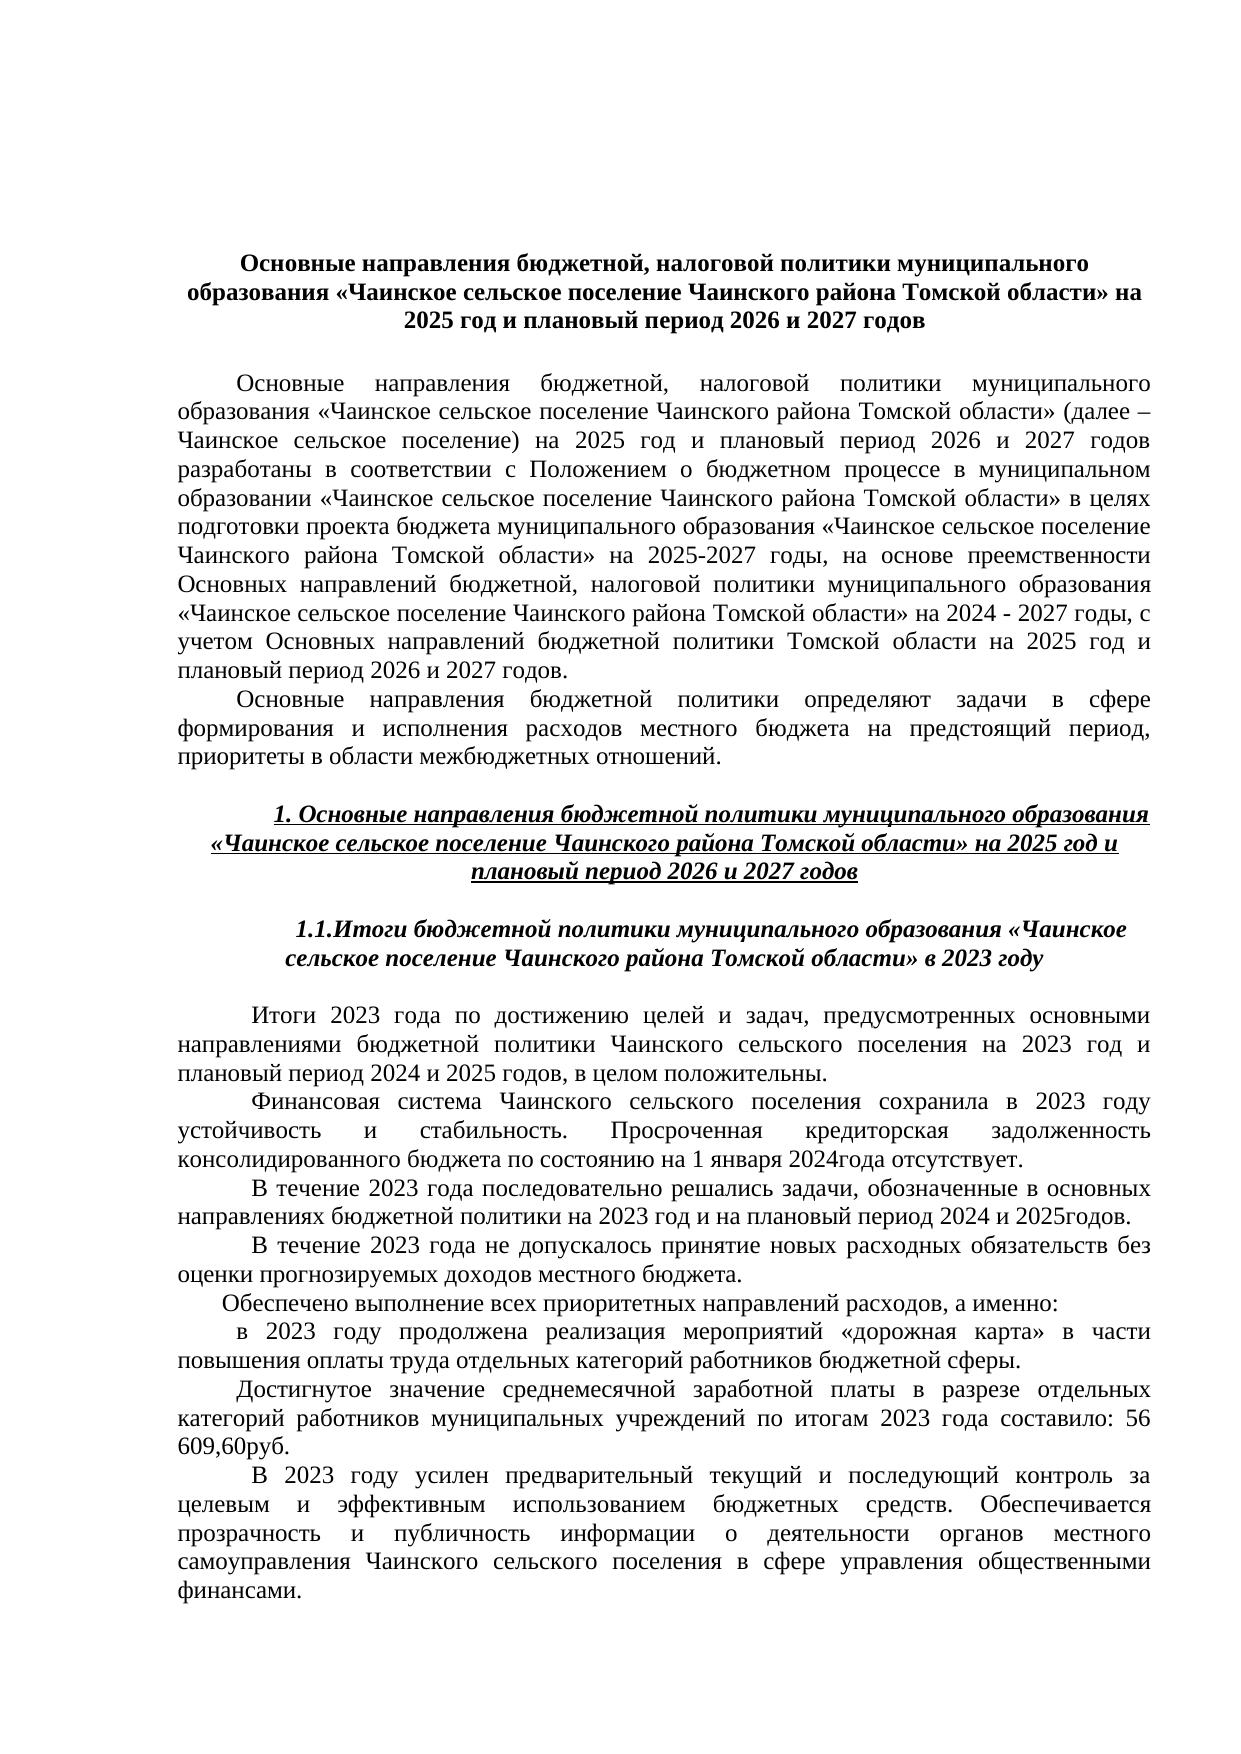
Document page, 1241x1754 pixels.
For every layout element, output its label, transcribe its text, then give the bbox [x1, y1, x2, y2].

text Обеспечено выполнение всех приоритетных направлений расходов, а именно: [222, 1288, 1152, 1316]
list В 2023 году усилен предварительный текущий и последующий контроль за целевым и эффективным использованием бюджетных средств. Обеспечивается прозрачность и публичность информации о деятельности органов местного самоуправления Чаинского сельского поселения в сфере управления общественными финансами. [177, 1460, 1152, 1604]
text Достигнутое значение среднемесячной заработной платы в разрезе отдельных категорий работников муниципальных учреждений по итогам 2023 года составило: 56 609,60руб. [177, 1374, 1152, 1460]
text В течение 2023 года не допускалось принятие новых расходных обязательств без оценки прогнозируемых доходов местного бюджета. [177, 1230, 1152, 1288]
text 1.1.Итоги бюджетной политики муниципального образования «Чаинское сельское поселение Чаинского района Томской области» в 2023 году [177, 914, 1152, 971]
list В течение 2023 года последовательно решались задачи, обозначенные в основных направлениях бюджетной политики на 2023 год и на плановый период 2024 и 2025годов. [177, 1173, 1152, 1230]
text Основные направления бюджетной, налоговой политики муниципального образования «Чаинское сельское поселение Чаинского района Томской области» на 2025 год и плановый период 2026 и 2027 годов [177, 248, 1152, 334]
list Финансовая система Чаинского сельского поселения сохранила в 2023 году устойчивость и стабильность. Просроченная кредиторская задолженность консолидированного бюджета по состоянию на 1 января 2024года отсутствует. [177, 1086, 1152, 1173]
text в 2023 году продолжена реализация мероприятий «дорожная карта» в части повышения оплаты труда отдельных категорий работников бюджетной сферы. [177, 1316, 1152, 1374]
text 1. Основные направления бюджетной политики муниципального образования «Чаинское сельское поселение Чаинского района Томской области» на 2025 год и плановый период 2026 и 2027 годов [177, 799, 1152, 885]
text Основные направления бюджетной, налоговой политики муниципального образования «Чаинское сельское поселение Чаинского района Томской области» (далее – Чаинское сельское поселение) на 2025 год и плановый период 2026 и 2027 годов разработаны в соответствии с Положением о бюджетном процессе в муниципальном образовании «Чаинское сельское поселение Чаинского района Томской области» в целях подготовки проекта бюджета муниципального образования «Чаинское сельское поселение Чаинского района Томской области» на 2025-2027 годы, на основе преемственности Основных направлений бюджетной, налоговой политики муниципального образования «Чаинское сельское поселение Чаинского района Томской области» на 2024 - 2027 годы, с учетом Основных направлений бюджетной политики Томской области на 2025 год и плановый период 2026 и 2027 годов. [177, 368, 1152, 684]
text Итоги 2023 года по достижению целей и задач, предусмотренных основными направлениями бюджетной политики Чаинского сельского поселения на 2023 год и плановый период 2024 и 2025 годов, в целом положительны. [177, 1000, 1152, 1086]
text Основные направления бюджетной политики определяют задачи в сфере формирования и исполнения расходов местного бюджета на предстоящий период, приоритеты в области межбюджетных отношений. [177, 684, 1152, 770]
